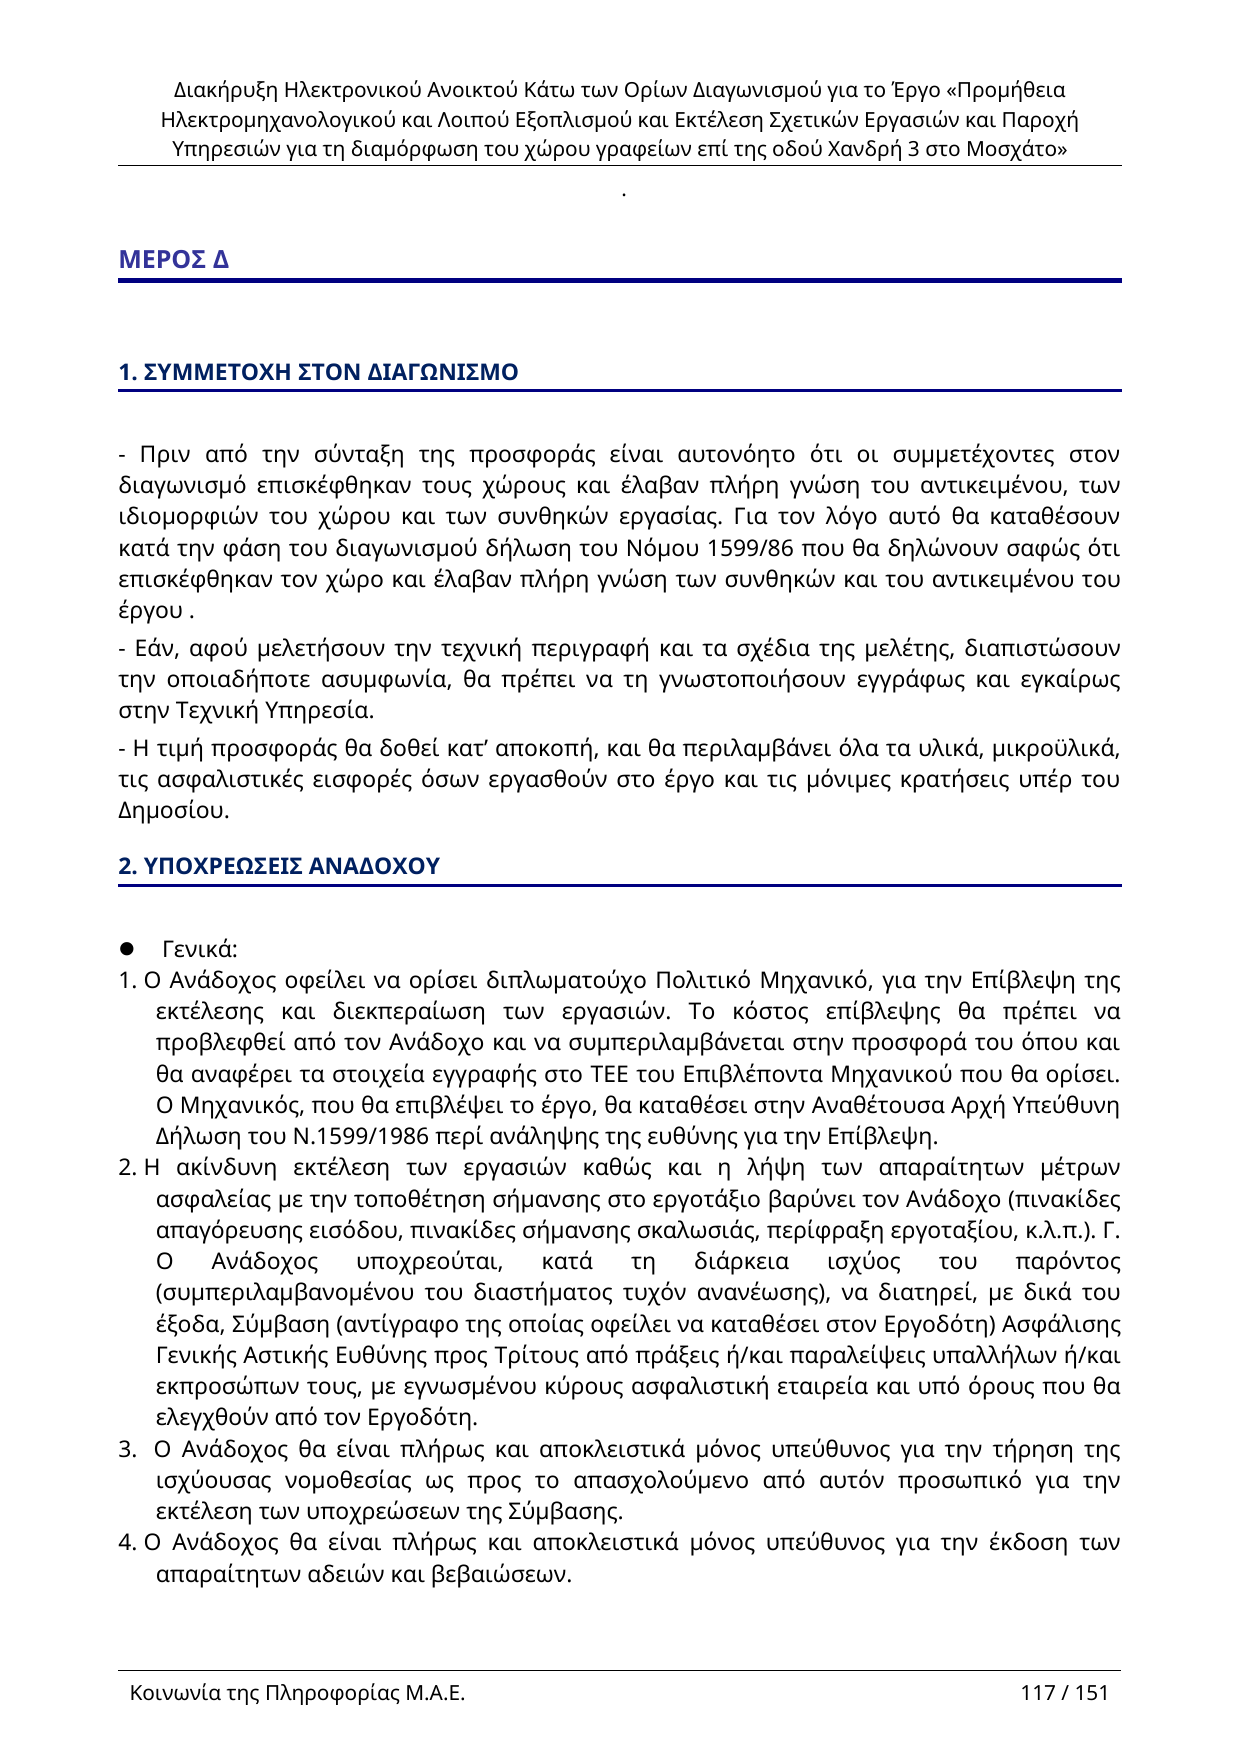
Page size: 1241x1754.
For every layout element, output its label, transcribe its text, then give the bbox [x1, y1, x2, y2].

text - Η τιμή προσφοράς θα δοθεί κατ’ αποκοπή, και θα περιλαμβάνει όλα τα υλικά, μικροϋλικά, τις ασφαλιστικές εισφορές όσων εργασθούν στο έργο και τις μόνιμες κρατήσεις υπέρ του Δημοσίου. [118, 732, 1122, 825]
list Ο Ανάδοχος θα είναι πλήρως και αποκλειστικά μόνος υπεύθυνος για την τήρηση της ισχύουσας νομοθεσίας ως προς το απασχολούμενο από αυτόν προσωπικό για την εκτέλεση των υποχρεώσεων της Σύμβασης. [118, 1433, 1122, 1526]
list Γενικά: [118, 933, 1122, 964]
subtitle ΜΕΡΟΣ Δ [118, 242, 1122, 278]
subtitle 1. ΣΥΜΜΕΤΟΧΗ ΣΤΟΝ ΔΙΑΓΩΝΙΣΜΟ [118, 356, 1122, 389]
list Η ακίνδυνη εκτέλεση των εργασιών καθώς και η λήψη των απαραίτητων μέτρων ασφαλείας με την τοποθέτηση σήμανσης στο εργοτάξιο βαρύνει τον Ανάδοχο (πινακίδες απαγόρευσης εισόδου, πινακίδες σήμανσης σκαλωσιάς, περίφραξη εργοταξίου, κ.λ.π.). Γ. Ο Ανάδοχος υποχρεούται, κατά τη διάρκεια ισχύος του παρόντος (συμπεριλαμβανομένου του διαστήματος τυχόν ανανέωσης), να διατηρεί, με δικά του έξοδα, Σύμβαση (αντίγραφο της οποίας οφείλει να καταθέσει στον Εργοδότη) Ασφάλισης Γενικής Αστικής Ευθύνης προς Τρίτους από πράξεις ή/και παραλείψεις υπαλλήλων ή/και εκπροσώπων τους, με εγνωσμένου κύρους ασφαλιστική εταιρεία και υπό όρους που θα ελεγχθούν από τον Εργοδότη. [118, 1151, 1122, 1433]
list Ο Ανάδοχος θα είναι πλήρως και αποκλειστικά μόνος υπεύθυνος για την έκδοση των απαραίτητων αδειών και βεβαιώσεων. [118, 1526, 1122, 1589]
subtitle 2. ΥΠΟΧΡΕΩΣΕΙΣ ΑΝΑΔΟΧΟΥ [118, 850, 1122, 884]
text - Εάν, αφού μελετήσουν την τεχνική περιγραφή και τα σχέδια της μελέτης, διαπιστώσουν την οποιαδήποτε ασυμφωνία, θα πρέπει να τη γνωστοποιήσουν εγγράφως και εγκαίρως στην Τεχνική Υπηρεσία. [118, 632, 1122, 725]
list Ο Ανάδοχος οφείλει να ορίσει διπλωματούχο Πολιτικό Μηχανικό, για την Επίβλεψη της εκτέλεσης και διεκπεραίωση των εργασιών. Το κόστος επίβλεψης θα πρέπει να προβλεφθεί από τον Ανάδοχο και να συμπεριλαμβάνεται στην προσφορά του όπου και θα αναφέρει τα στοιχεία εγγραφής στο ΤΕΕ του Επιβλέποντα Μηχανικού που θα ορίσει. Ο Μηχανικός, που θα επιβλέψει το έργο, θα καταθέσει στην Αναθέτουσα Αρχή Υπεύθυνη Δήλωση του Ν.1599/1986 περί ανάληψης της ευθύνης για την Επίβλεψη. [118, 964, 1122, 1151]
text - Πριν από την σύνταξη της προσφοράς είναι αυτονόητο ότι οι συμμετέχοντες στον διαγωνισμό επισκέφθηκαν τους χώρους και έλαβαν πλήρη γνώση του αντικειμένου, των ιδιομορφιών του χώρου και των συνθηκών εργασίας. Για τον λόγο αυτό θα καταθέσουν κατά την φάση του διαγωνισμού δήλωση του Νόμου 1599/86 που θα δηλώνουν σαφώς ότι επισκέφθηκαν τον χώρο και έλαβαν πλήρη γνώση των συνθηκών και του αντικειμένου του έργου . [118, 438, 1122, 625]
